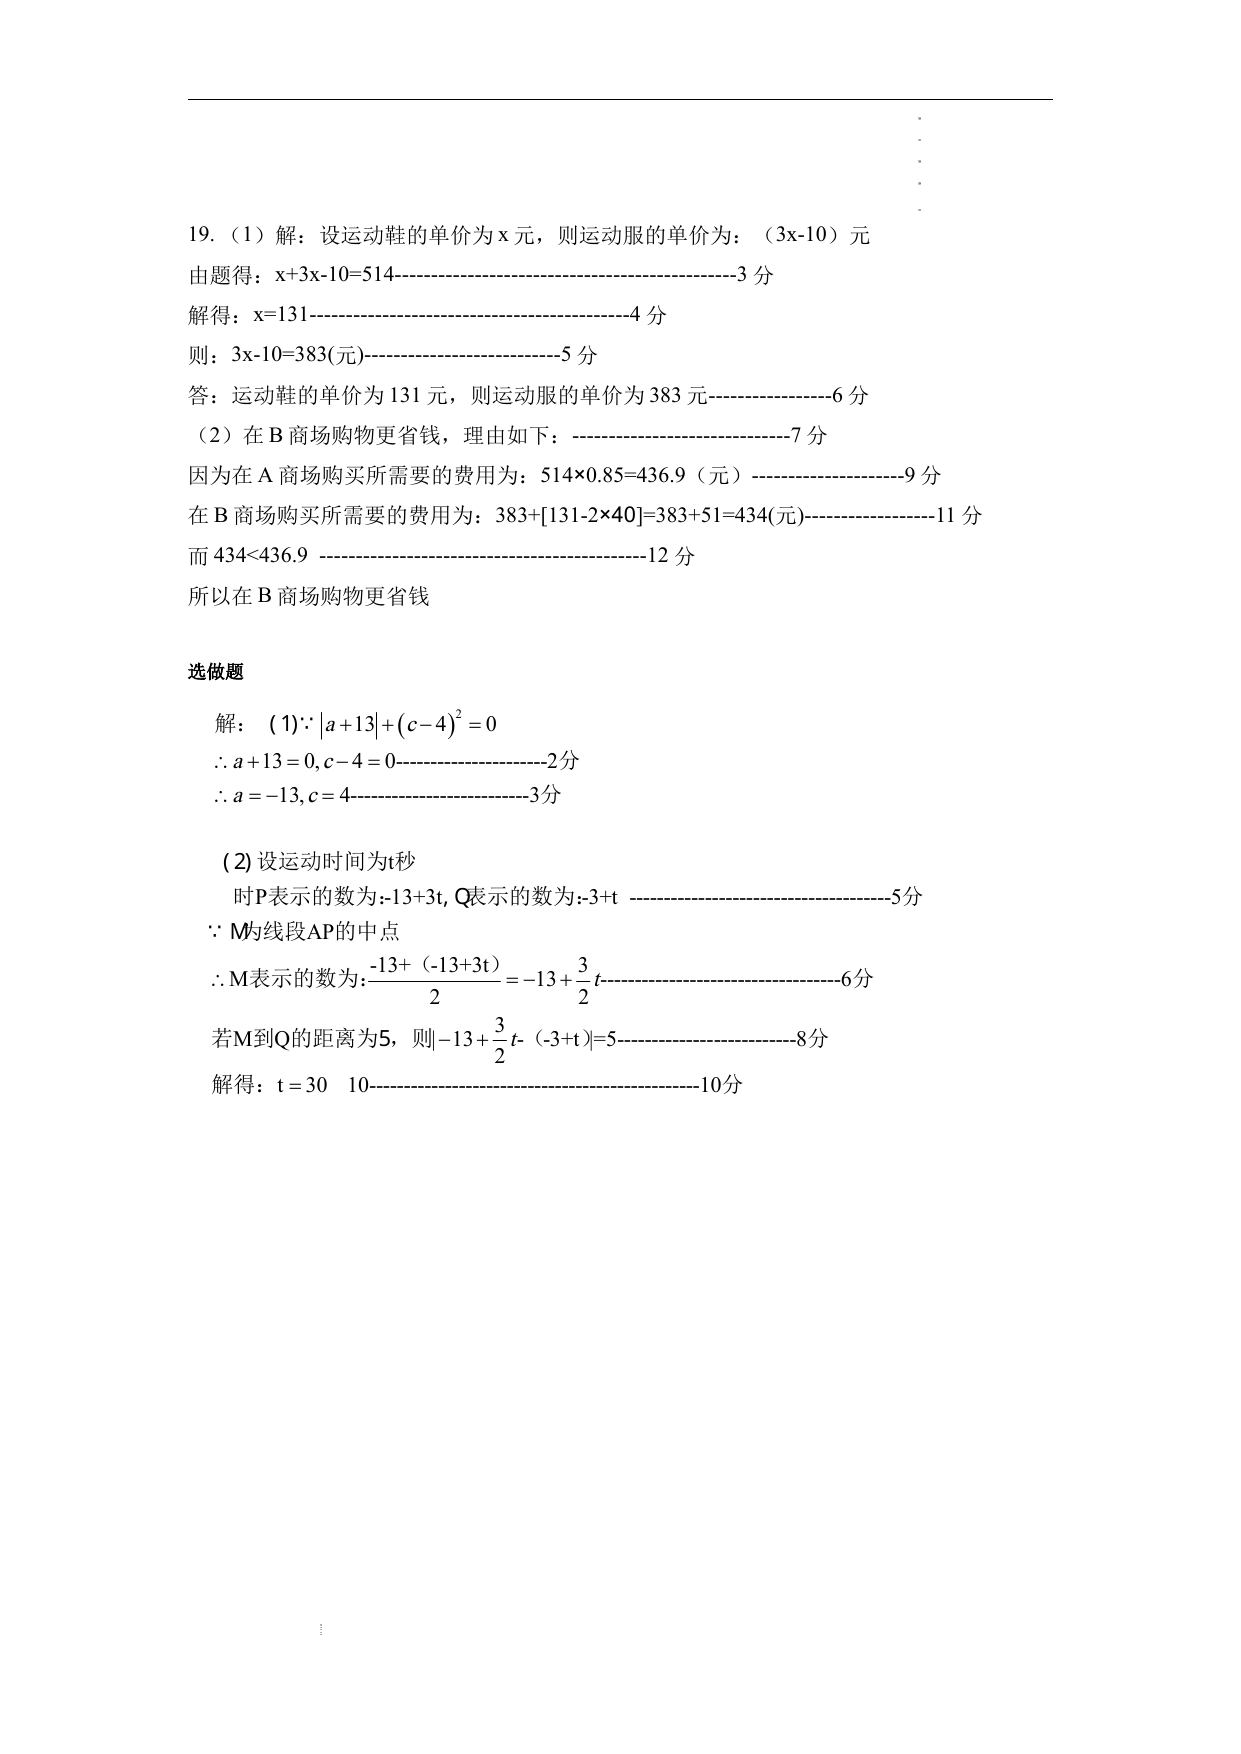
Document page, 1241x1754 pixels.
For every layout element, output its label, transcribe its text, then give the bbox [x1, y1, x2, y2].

text 在B商场购买所需要的费用为：383+[131-2×40]=383+51=434(元)------------------11分 [187, 501, 1053, 528]
text 因为在A商场购买所需要的费用为：514×0.85=436.9（元）---------------------9分 [187, 461, 1053, 488]
text 解得：x=131--------------------------------------------4分 [187, 301, 1053, 327]
text 答：运动鞋的单价为131元，则运动服的单价为383元-----------------6分 [187, 381, 1053, 408]
text 所以在B商场购物更省钱 [187, 581, 1053, 608]
text 由题得：x+3x-10=514-----------------------------------------------3分 [187, 261, 1053, 287]
text 而434<436.9 ---------------------------------------------12分 [187, 541, 1053, 568]
list （1）解：设运动鞋的单价为x元，则运动服的单价为：（3x-10）元 [187, 220, 1053, 247]
list 在B商场购物更省钱，理由如下：------------------------------7分 [187, 421, 1053, 448]
text 则：3x-10=383(元)---------------------------5分 [187, 341, 1053, 367]
text 选做题 [187, 659, 1053, 681]
